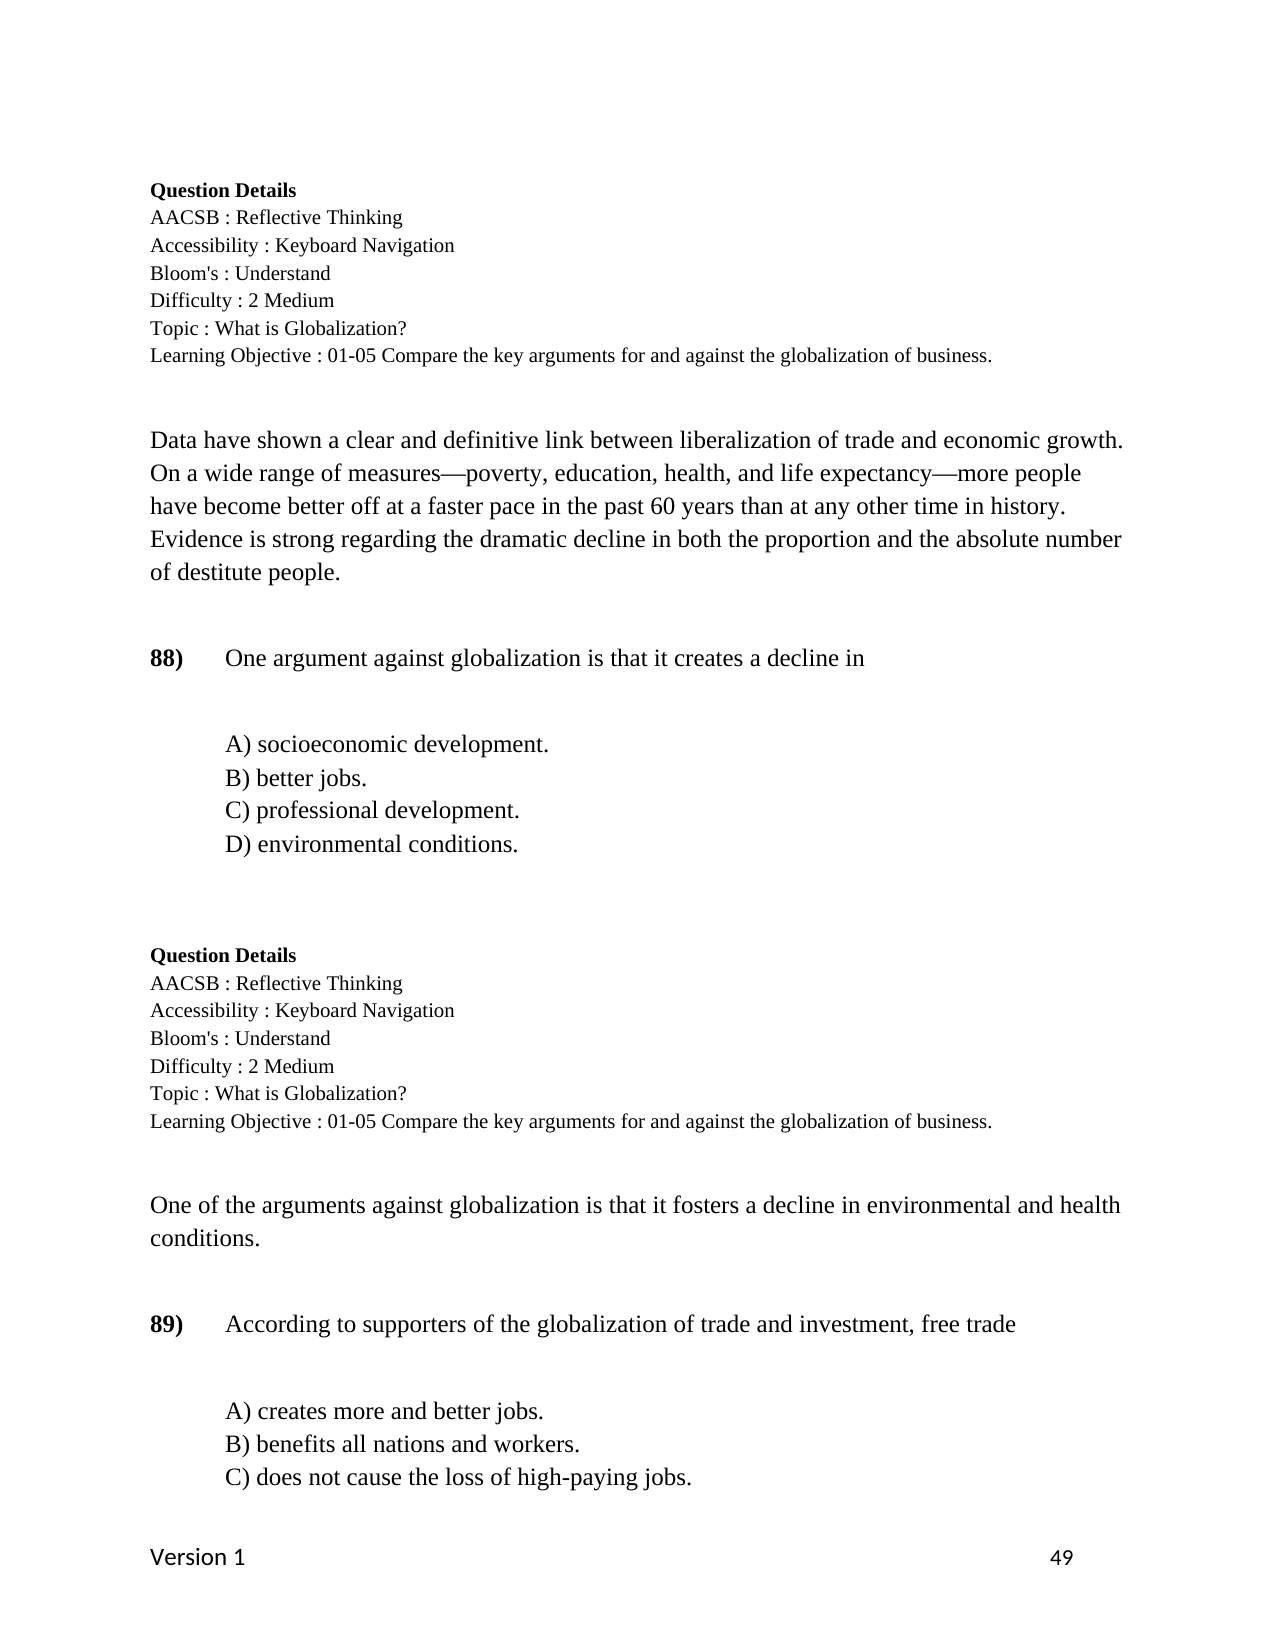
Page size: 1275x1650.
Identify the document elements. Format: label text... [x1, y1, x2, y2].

text One of the arguments against globalization is that it fosters a decline in environmental and health conditions. [150, 1157, 1125, 1284]
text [150, 1363, 1125, 1491]
text Question Details AACSB : Reflective Thinking Accessibility : Keyboard Navigation Bloom's : Understand Difficulty : 2 Medium Topic : What is Globalization? Learning Objective : 01-05 Compare the key arguments for and against the globalization of business. [150, 150, 1125, 367]
text Question Details AACSB : Reflective Thinking Accessibility : Keyboard Navigation Bloom's : Understand Difficulty : 2 Medium Topic : What is Globalization? Learning Objective : 01-05 Compare the key arguments for and against the globalization of business. [150, 916, 1125, 1133]
text 88) One argument against globalization is that it creates a decline in [150, 643, 1125, 671]
text A) socioeconomic development. B) better jobs. C) professional development. D) environmental conditions. [150, 697, 1125, 890]
text Data have shown a clear and definitive link between liberalization of trade and economic growth. On a wide range of measures—poverty, education, health, and life expectancy—more people have become better off at a faster pace in the past 60 years than at any other time in history. Evidence is strong regarding the dramatic decline in both the proportion and the absolute number of destitute people. [150, 392, 1125, 618]
text 89) According to supporters of the globalization of trade and investment, free trade [150, 1309, 1125, 1338]
